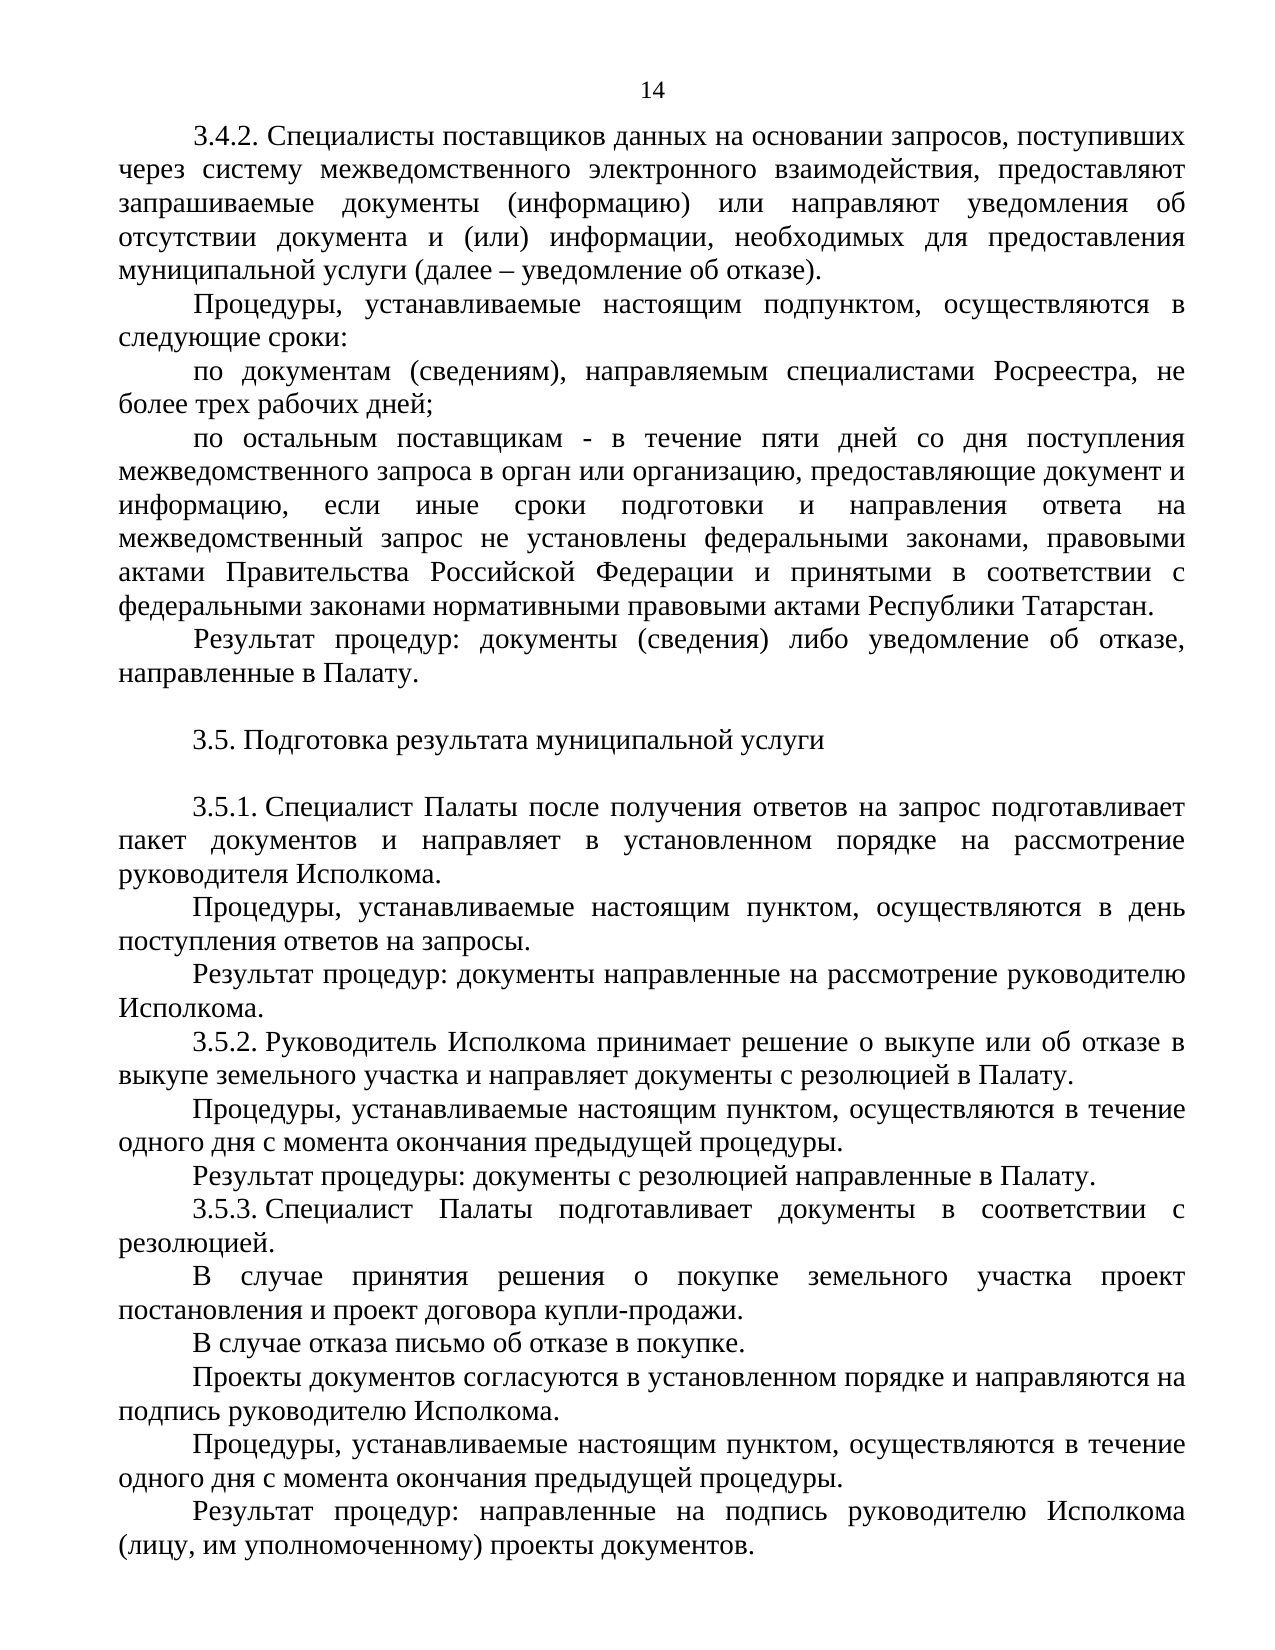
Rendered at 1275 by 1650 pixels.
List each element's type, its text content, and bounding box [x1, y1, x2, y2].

text 3.5.3. Специалист Палаты подготавливает документы в соответствии с резолюцией. [118, 1191, 1186, 1258]
text В случае принятия решения о покупке земельного участка проект постановления и проект договора купли-продажи. [118, 1258, 1186, 1326]
text В случае отказа письмо об отказе в покупке. [118, 1326, 1186, 1359]
text 3.5.1. Специалист Палаты после получения ответов на запрос подготавливает пакет документов и направляет в установленном порядке на рассмотрение руководителя Исполкома. [118, 789, 1186, 889]
text Проекты документов согласуются в установленном порядке и направляются на подпись руководителю Исполкома. [118, 1359, 1186, 1426]
text по документам (сведениям), направляемым специалистами Росреестра, не более трех рабочих дней; [118, 353, 1186, 420]
text по остальным поставщикам - в течение пяти дней со дня поступления межведомственного запроса в орган или организацию, предоставляющие документ и информацию, если иные сроки подготовки и направления ответа на межведомственный запрос не установлены федеральными законами, правовыми актами Правительства Российской Федерации и принятыми в соответствии с федеральными законами нормативными правовыми актами Республики Татарстан. [118, 420, 1186, 621]
text Процедуры, устанавливаемые настоящим пунктом, осуществляются в течение одного дня с момента окончания предыдущей процедуры. [118, 1091, 1186, 1158]
text 3.5.2. Руководитель Исполкома принимает решение о выкупе или об отказе в выкупе земельного участка и направляет документы с резолюцией в Палату. [118, 1024, 1186, 1091]
text 3.4.2. Специалисты поставщиков данных на основании запросов, поступивших через систему межведомственного электронного взаимодействия, предоставляют запрашиваемые документы (информацию) или направляют уведомления об отсутствии документа и (или) информации, необходимых для предоставления муниципальной услуги (далее – уведомление об отказе). [118, 118, 1186, 286]
text Процедуры, устанавливаемые настоящим подпунктом, осуществляются в следующие сроки: [118, 286, 1186, 353]
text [118, 1426, 1186, 1493]
text Результат процедур: направленные на подпись руководителю Исполкома (лицу, им уполномоченному) проекты документов. [118, 1493, 1186, 1560]
text Результат процедуры: документы с резолюцией направленные в Палату. [118, 1158, 1186, 1191]
text Результат процедур: документы (сведения) либо уведомление об отказе, направленные в Палату. [118, 621, 1186, 688]
text 3.5. Подготовка результата муниципальной услуги [118, 722, 1186, 755]
text Процедуры, устанавливаемые настоящим пунктом, осуществляются в день поступления ответов на запросы. [118, 889, 1186, 957]
text Результат процедур: документы направленные на рассмотрение руководителю Исполкома. [118, 957, 1186, 1024]
